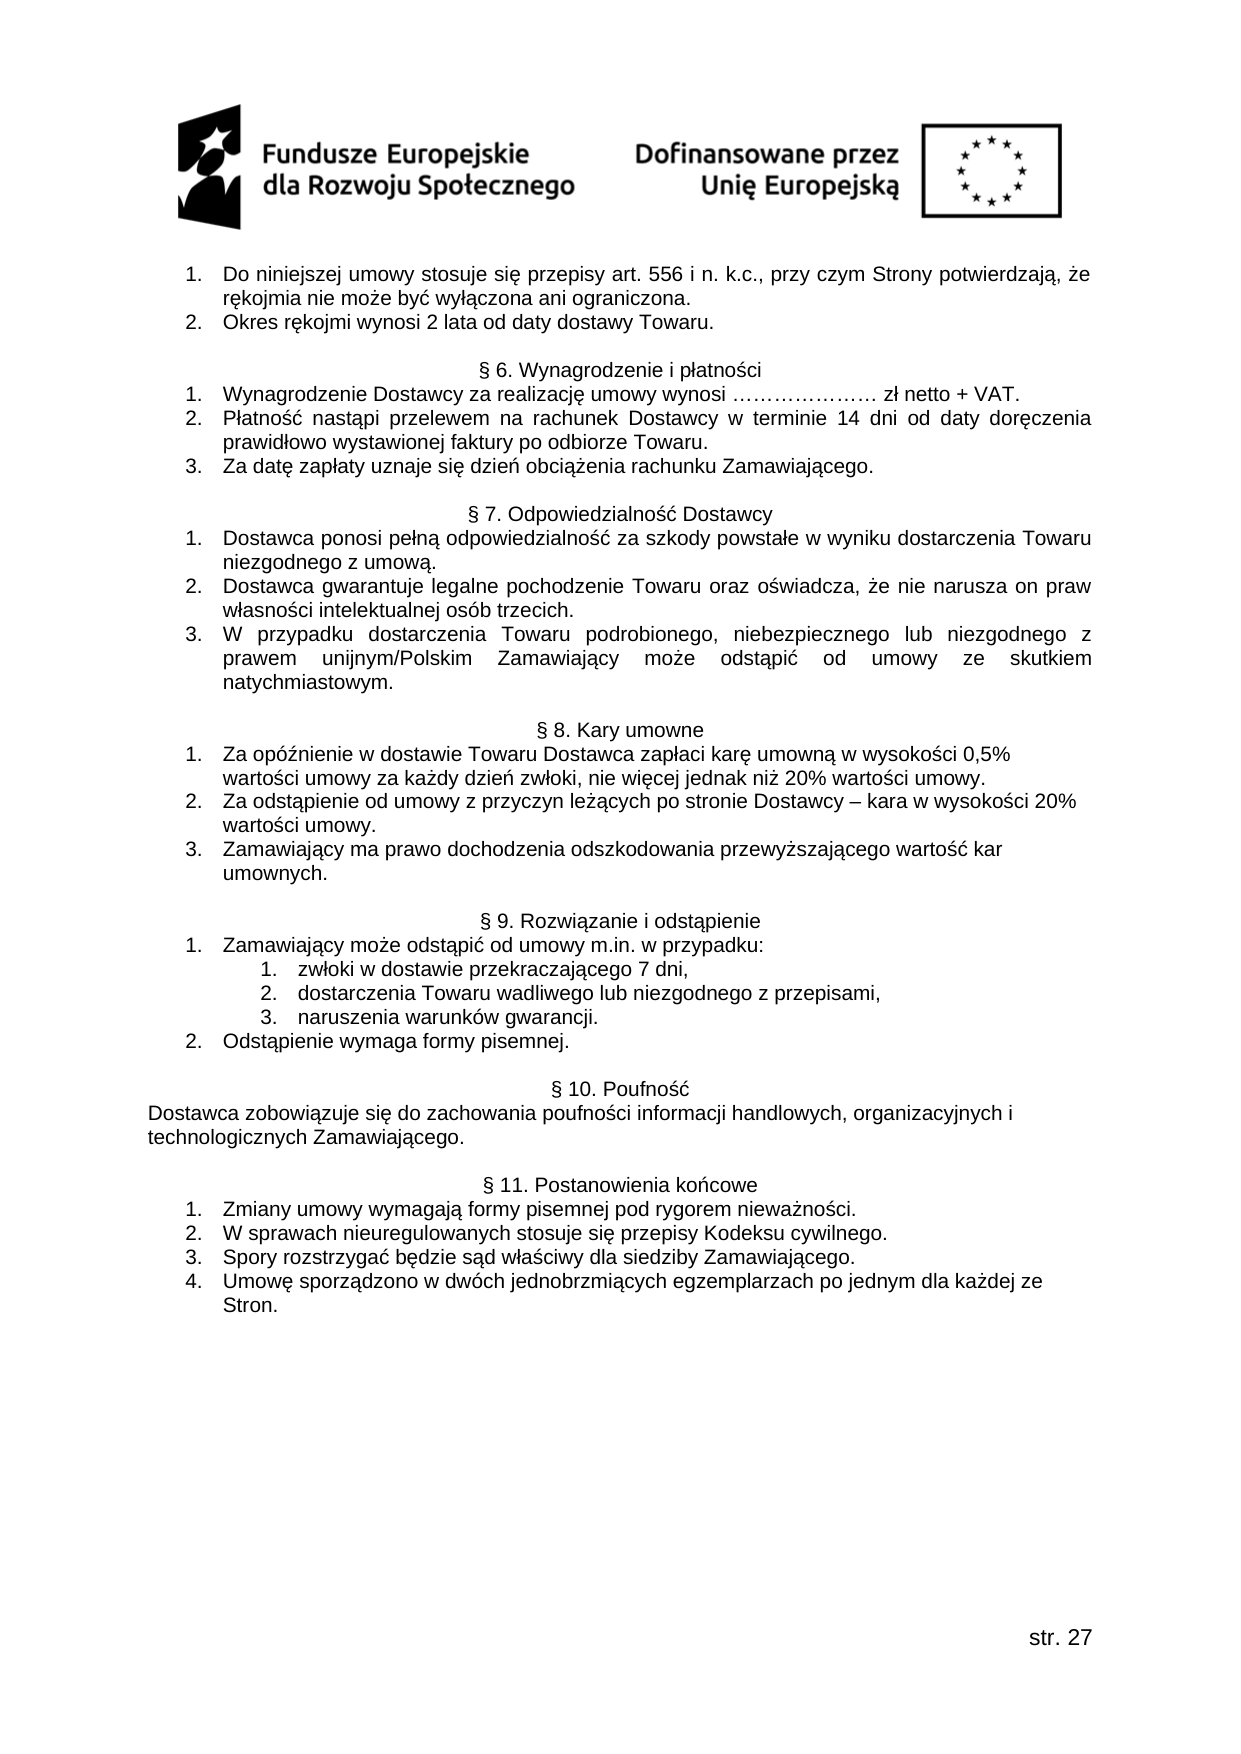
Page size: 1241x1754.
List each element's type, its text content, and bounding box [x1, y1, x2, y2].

list Za odstąpienie od umowy z przyczyn leżących po stronie Dostawcy – kara w wysokości 20% wartości umowy. [185, 789, 1093, 837]
list W sprawach nieuregulowanych stosuje się przepisy Kodeksu cywilnego. [185, 1221, 1093, 1244]
text Dostawca zobowiązuje się do zachowania poufności informacji handlowych, organizacyjnych i technologicznych Zamawiającego. [148, 1101, 1093, 1149]
list Zamawiający może odstąpić od umowy m.in. w przypadku: [185, 933, 1093, 957]
text § 6. Wynagrodzenie i płatności [148, 358, 1093, 382]
list Dostawca gwarantuje legalne pochodzenie Towaru oraz oświadcza, że nie narusza on praw własności intelektualnej osób trzecich. [185, 574, 1093, 622]
list Do niniejszej umowy stosuje się przepisy art. 556 i n. k.c., przy czym Strony potwierdzają, że rękojmia nie może być wyłączona ani ograniczona. [185, 262, 1093, 310]
text § 10. Poufność [148, 1077, 1093, 1101]
list naruszenia warunków gwarancji. [260, 1005, 1093, 1029]
picture [147, 73, 1093, 261]
list Odstąpienie wymaga formy pisemnej. [185, 1029, 1093, 1053]
list Umowę sporządzono w dwóch jednobrzmiących egzemplarzach po jednym dla każdej ze Stron. [185, 1268, 1093, 1316]
list Dostawca ponosi pełną odpowiedzialność za szkody powstałe w wyniku dostarczenia Towaru niezgodnego z umową. [185, 526, 1093, 574]
list W przypadku dostarczenia Towaru podrobionego, niebezpiecznego lub niezgodnego z prawem unijnym/Polskim Zamawiający może odstąpić od umowy ze skutkiem natychmiastowym. [185, 622, 1093, 693]
list dostarczenia Towaru wadliwego lub niezgodnego z przepisami, [260, 981, 1093, 1005]
list Spory rozstrzygać będzie sąd właściwy dla siedziby Zamawiającego. [185, 1244, 1093, 1268]
text § 11. Postanowienia końcowe [148, 1173, 1093, 1197]
text § 9. Rozwiązanie i odstąpienie [148, 909, 1093, 933]
list Okres rękojmi wynosi 2 lata od daty dostawy Towaru. [185, 310, 1093, 334]
text § 7. Odpowiedzialność Dostawcy [148, 502, 1093, 526]
list Za opóźnienie w dostawie Towaru Dostawca zapłaci karę umowną w wysokości 0,5% wartości umowy za każdy dzień zwłoki, nie więcej jednak niż 20% wartości umowy. [185, 741, 1093, 789]
text § 8. Kary umowne [148, 717, 1093, 741]
list Wynagrodzenie Dostawcy za realizację umowy wynosi ………………… zł netto + VAT. [185, 382, 1093, 406]
list Zamawiający ma prawo dochodzenia odszkodowania przewyższającego wartość kar umownych. [185, 837, 1093, 885]
list zwłoki w dostawie przekraczającego 7 dni, [260, 957, 1093, 981]
list Za datę zapłaty uznaje się dzień obciążenia rachunku Zamawiającego. [185, 454, 1093, 478]
list Zmiany umowy wymagają formy pisemnej pod rygorem nieważności. [185, 1197, 1093, 1221]
list Płatność nastąpi przelewem na rachunek Dostawcy w terminie 14 dni od daty doręczenia prawidłowo wystawionej faktury po odbiorze Towaru. [185, 406, 1093, 454]
